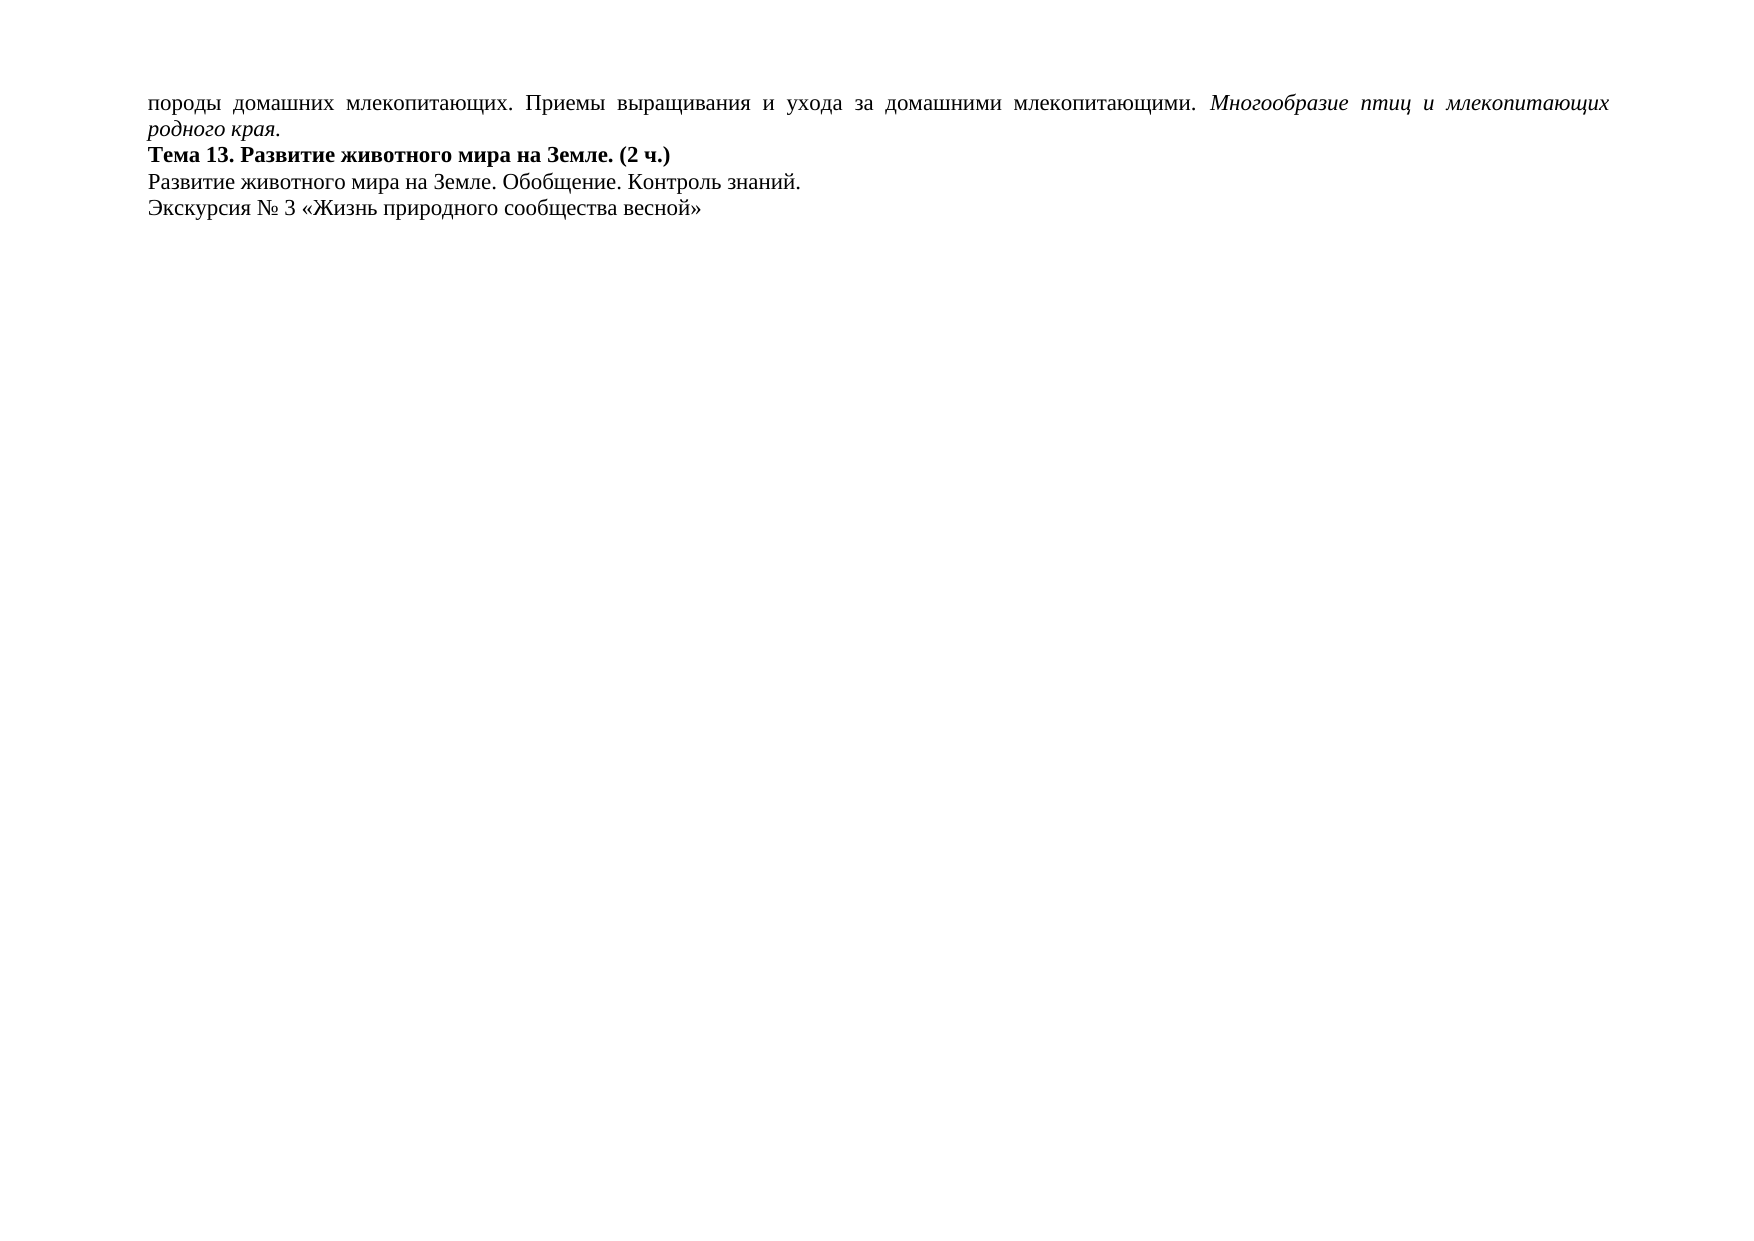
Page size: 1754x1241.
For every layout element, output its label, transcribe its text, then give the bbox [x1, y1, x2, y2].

text Экскурсия № 3 «Жизнь природного сообщества весной» [148, 194, 1609, 220]
text Тема 13. Развитие животного мира на Земле. (2 ч.) [148, 141, 1609, 168]
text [148, 89, 1609, 141]
text Развитие животного мира на Земле. Обобщение. Контроль знаний. [148, 168, 1609, 194]
